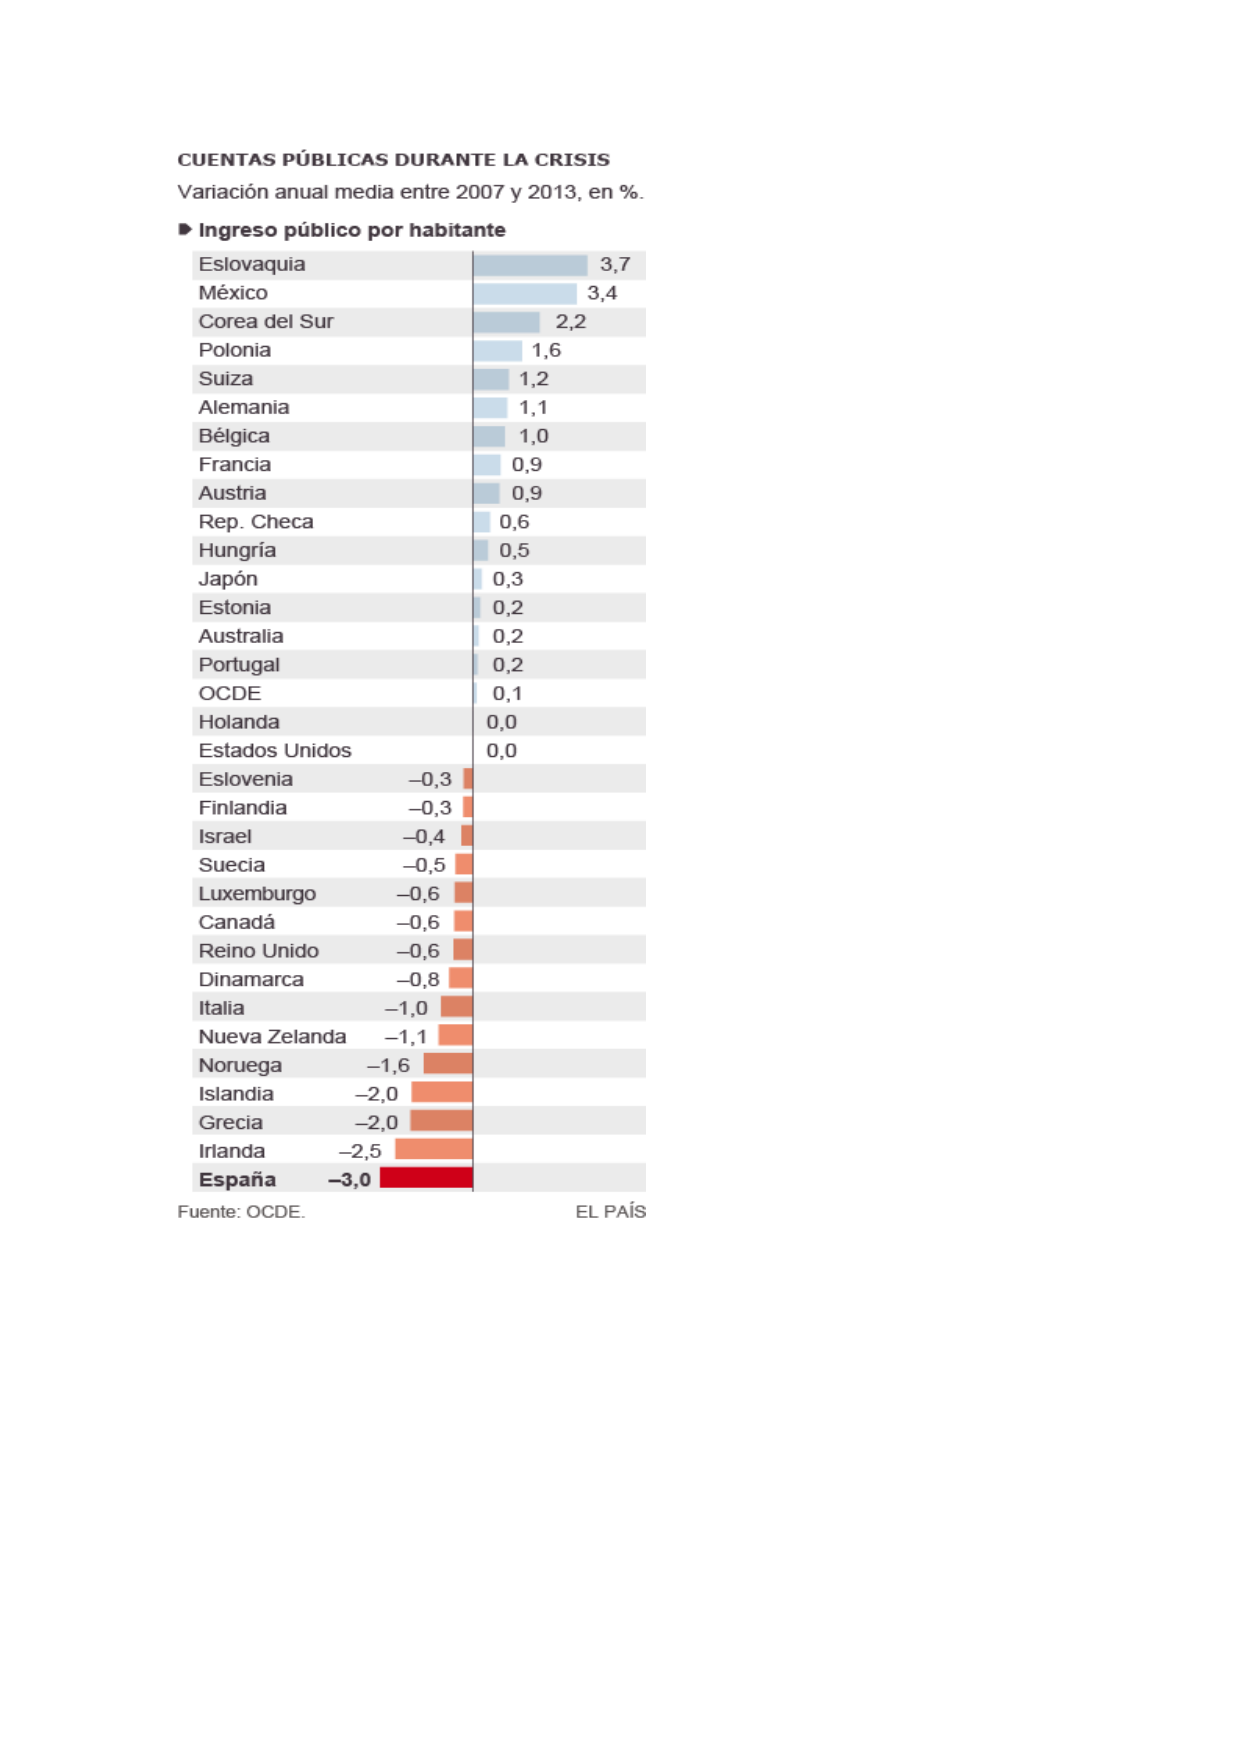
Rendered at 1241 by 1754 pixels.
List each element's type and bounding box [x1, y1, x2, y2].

picture [177, 147, 646, 1222]
